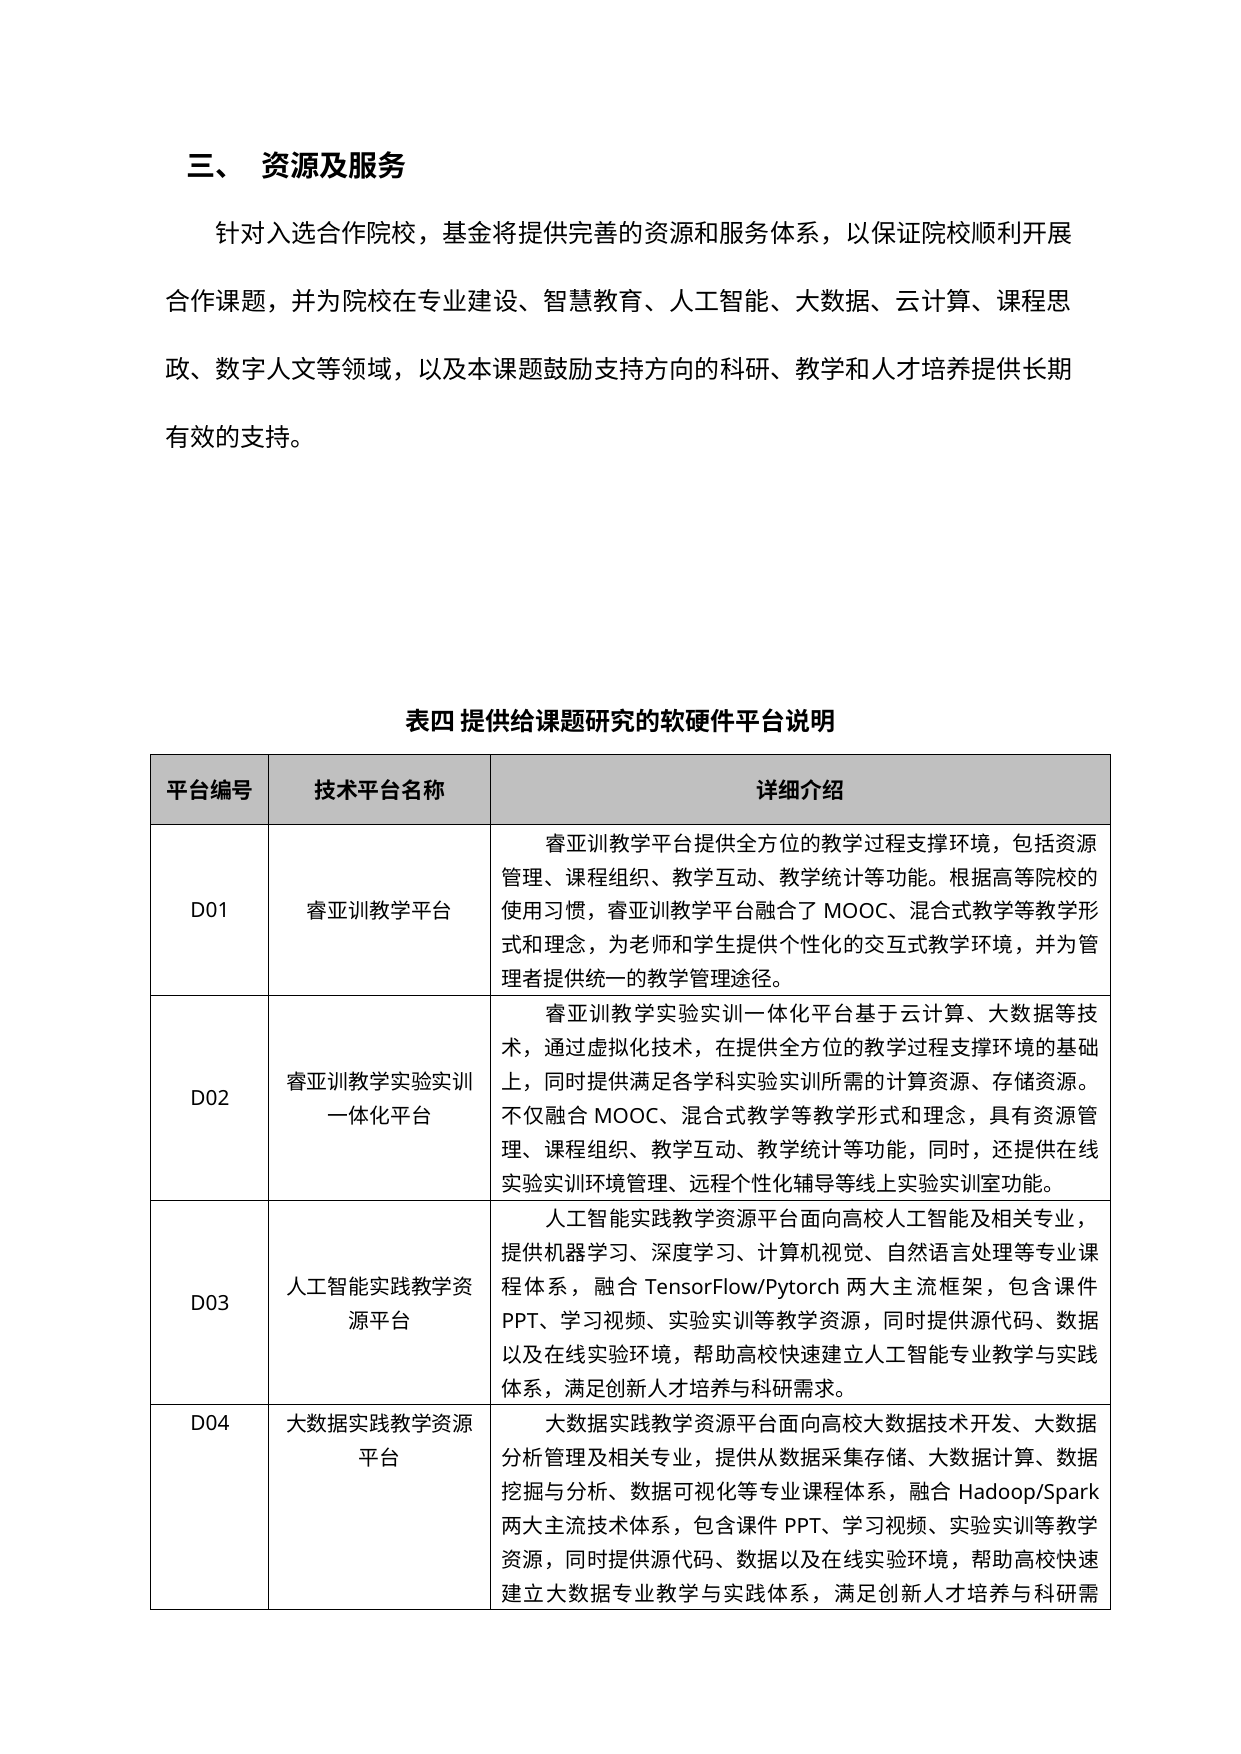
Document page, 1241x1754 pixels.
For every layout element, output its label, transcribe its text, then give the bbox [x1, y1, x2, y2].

table_header 技术平台名称 [269, 755, 490, 824]
table_cell D01 [151, 825, 268, 995]
table_cell 人工智能实践教学资源平台 [269, 1201, 490, 1404]
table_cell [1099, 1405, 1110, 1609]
table_cell D04 [151, 1405, 268, 1609]
text 针对入选合作院校，基金将提供完善的资源和服务体系，以保证院校顺利开展合作课题，并为院校在专业建设、智慧教育、人工智能、大数据、云计算、课程思政、数字人文等领域，以及本课题鼓励支持方向的科研、教学和人才培养提供长期有效的支持。 [165, 198, 1075, 469]
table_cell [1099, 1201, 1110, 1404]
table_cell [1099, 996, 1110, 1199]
table_cell 睿亚训教学平台 [269, 825, 490, 995]
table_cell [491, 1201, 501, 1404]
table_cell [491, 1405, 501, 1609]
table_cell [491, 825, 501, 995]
text 表四 提供给课题研究的软硬件平台说明 [165, 686, 1075, 754]
table_cell 睿亚训教学实验实训一体化平台 [269, 996, 490, 1199]
table_header 平台编号 [151, 755, 268, 824]
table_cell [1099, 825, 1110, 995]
table_cell D02 [151, 996, 268, 1199]
subtitle 资源及服务 [186, 130, 1075, 198]
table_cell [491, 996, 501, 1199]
table_header 详细介绍 [491, 755, 1110, 824]
table_cell 大数据实践教学资源平台 [269, 1405, 490, 1609]
table_cell D03 [151, 1201, 268, 1404]
